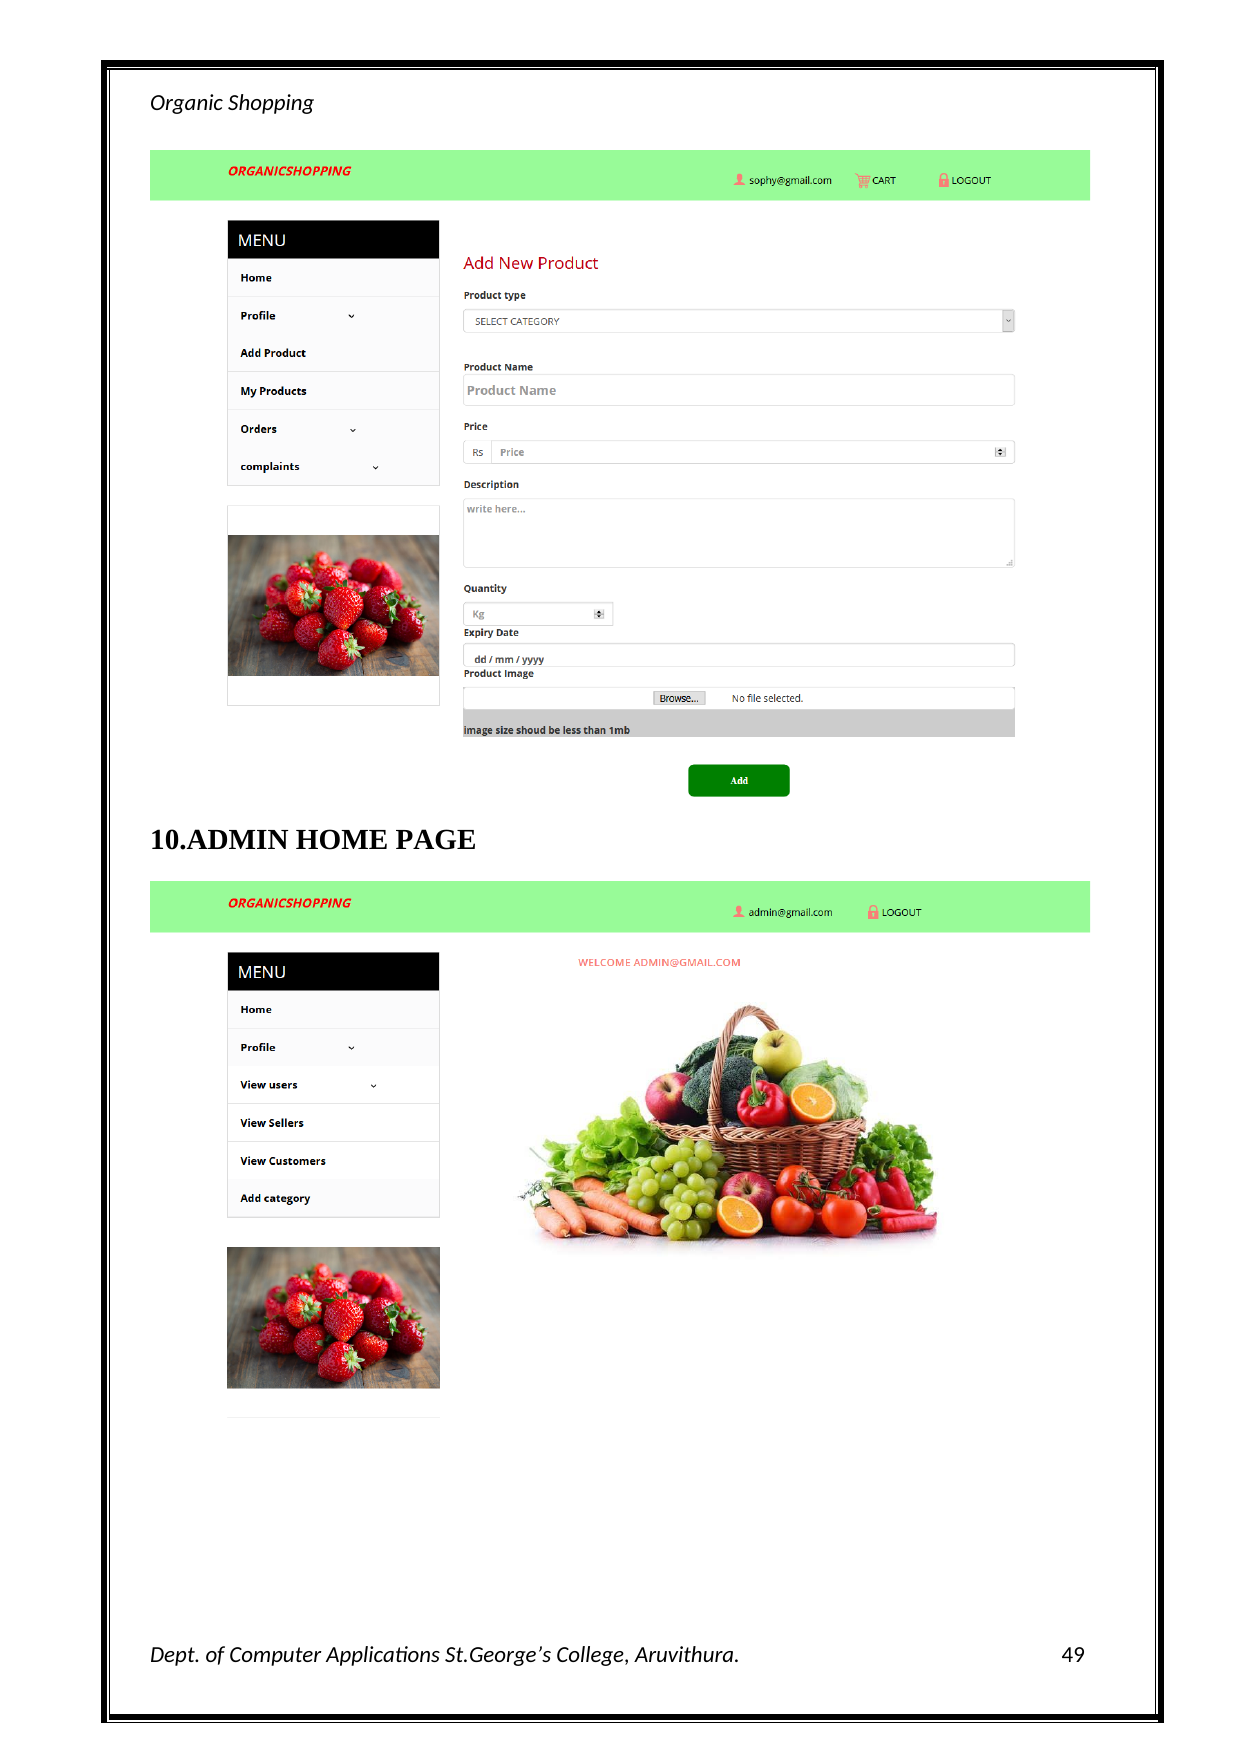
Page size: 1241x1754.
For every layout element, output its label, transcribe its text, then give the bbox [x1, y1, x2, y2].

picture [150, 150, 1091, 817]
picture [150, 881, 1091, 1505]
text 10.ADMIN HOME PAGE [150, 817, 1090, 855]
